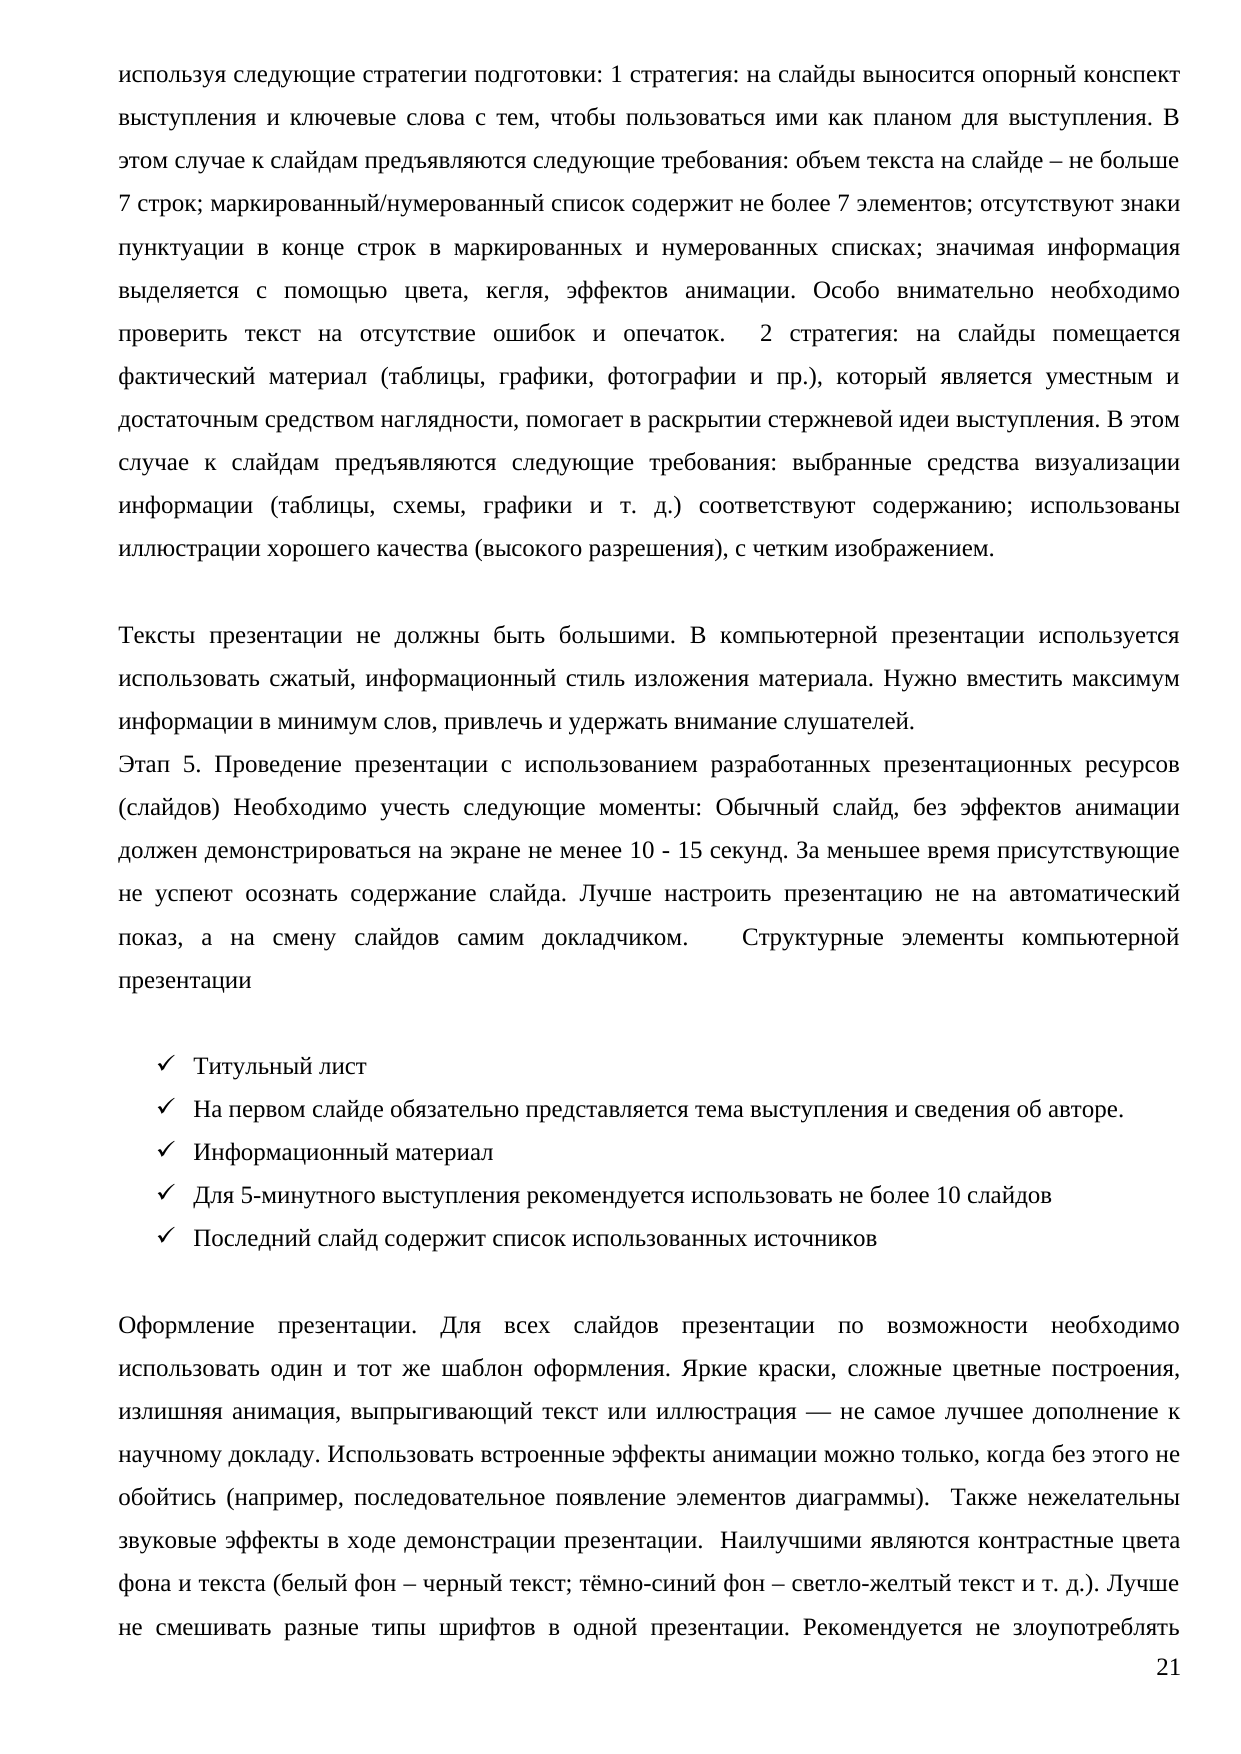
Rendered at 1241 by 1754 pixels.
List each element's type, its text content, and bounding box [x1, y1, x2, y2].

list Титульный лист [156, 1051, 1181, 1080]
text Этап 5. Проведение презентации с использованием разработанных презентационных ресурсов (слайдов) Необходимо учесть следующие моменты: Обычный слайд, без эффектов анимации должен демонстрироваться на экране не менее 10 - 15 секунд. За меньшее время присутствующие не успеют осознать содержание слайда. Лучше настроить презентацию не на автоматический показ, а на смену слайдов самим докладчиком. Структурные элементы компьютерной презентации [118, 749, 1181, 993]
list Для 5-минутного выступления рекомендуется использовать не более 10 слайдов [156, 1180, 1181, 1209]
text Тексты презентации не должны быть большими. В компьютерной презентации используется использовать сжатый, информационный стиль изложения материала. Нужно вместить максимум информации в минимум слов, привлечь и удержать внимание слушателей. [118, 620, 1181, 735]
list На первом слайде обязательно представляется тема выступления и сведения об авторе. [156, 1094, 1181, 1123]
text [118, 59, 1181, 562]
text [118, 1310, 1181, 1640]
list Информационный материал [156, 1137, 1181, 1166]
list Последний слайд содержит список использованных источников [156, 1223, 1181, 1252]
